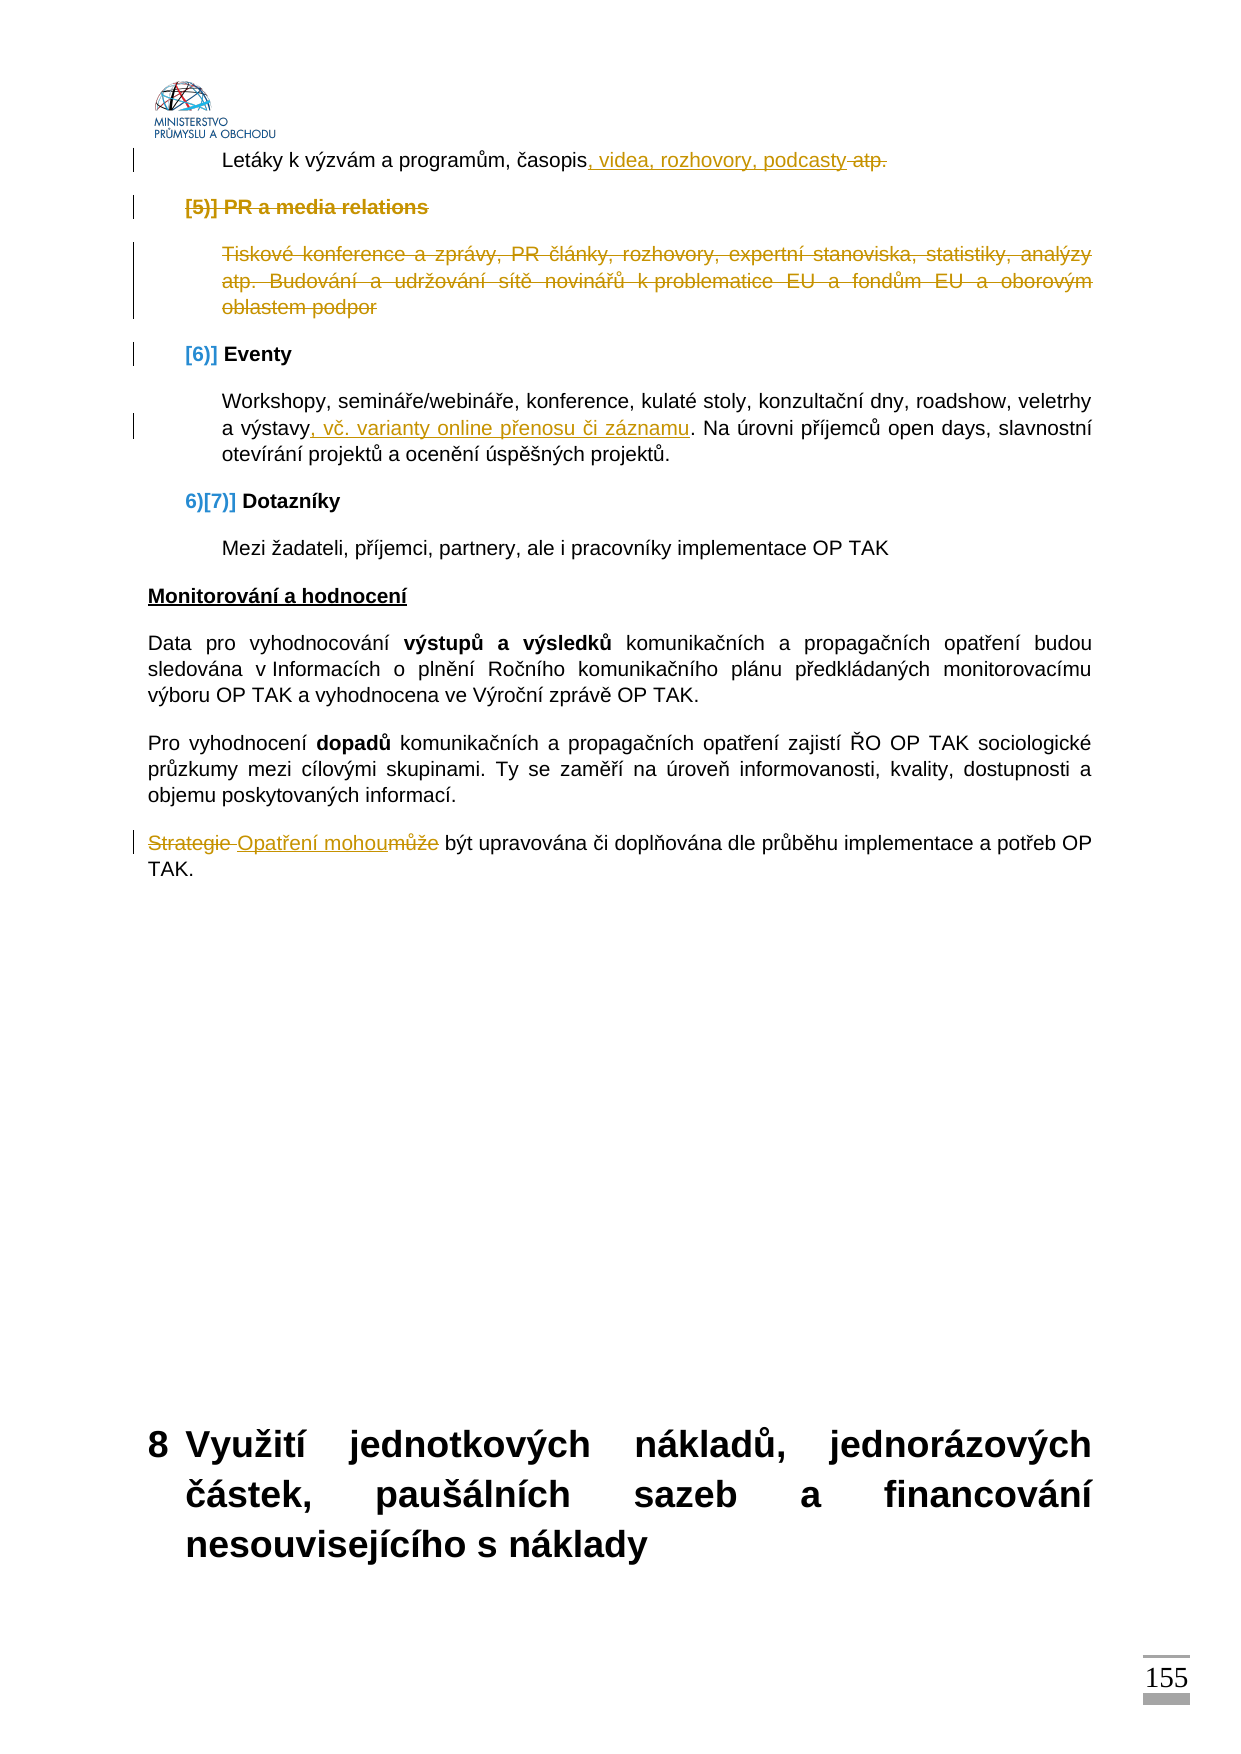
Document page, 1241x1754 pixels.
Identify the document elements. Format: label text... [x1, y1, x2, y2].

list Využití jednotkových nákladů, jednorázových částek, paušálních sazeb a financování nesouvisejícího s náklady [148, 1423, 1092, 1565]
text Workshopy, semináře/webináře, konference, kulaté stoly, konzultační dny, roadshow, veletrhy a výstavy. Na úrovni příjemců open days, slavnostní otevírání projektů a ocenění úspěšných projektů. [222, 389, 1092, 466]
text Monitorování a hodnocení [148, 583, 1092, 607]
list Eventy [185, 342, 1092, 366]
text Mezi žadateli, příjemci, partnery, ale i pracovníky implementace OP TAK [222, 536, 1092, 560]
text Data pro vyhodnocování výstupů a výsledků komunikačních a propagačních opatření budou sledována v Informacích o plnění Ročního komunikačního plánu předkládaných monitorovacímu výboru OP TAK a vyhodnocena ve Výroční zprávě OP TAK. [148, 631, 1092, 707]
text Pro vyhodnocení dopadů komunikačních a propagačních opatření zajistí ŘO OP TAK sociologické průzkumy mezi cílovými skupinami. Ty se zaměří na úroveň informovanosti, kvality, dostupnosti a objemu poskytovaných informací. [148, 731, 1092, 807]
picture [147, 73, 283, 146]
text Letáky k výzvám a programům, časopis [222, 148, 1092, 172]
list Dotazníky [185, 489, 1092, 513]
text být upravována či doplňována dle průběhu implementace a potřeb OP TAK. [148, 830, 1092, 881]
